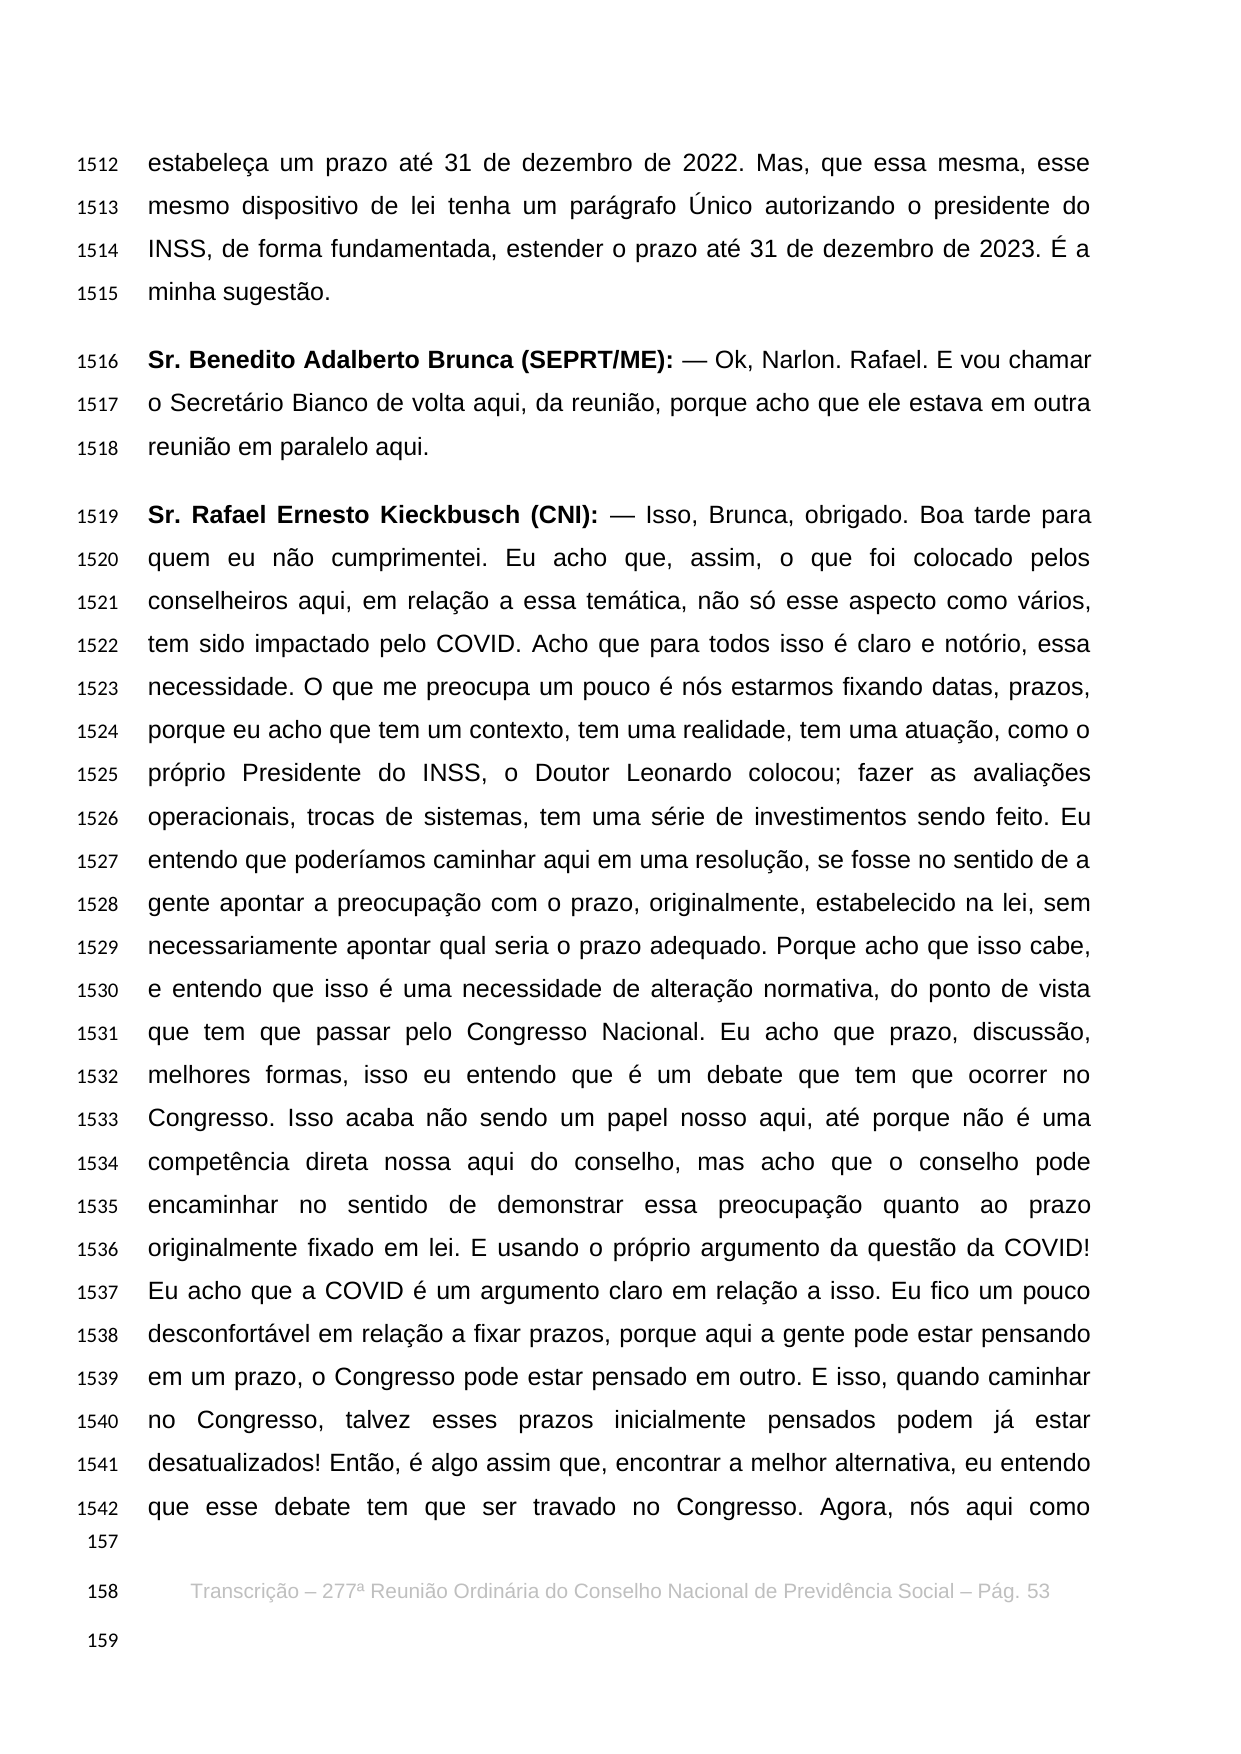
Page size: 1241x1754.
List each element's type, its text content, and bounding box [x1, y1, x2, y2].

text Sr. Benedito Adalberto Brunca (SEPRT/ME): — Ok, Narlon. Rafael. E vou chamar o Secretário Bianco de volta aqui, da reunião, porque acho que ele estava em outra reunião em paralelo aqui. [148, 345, 1092, 460]
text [148, 148, 1092, 306]
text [148, 499, 1092, 1520]
